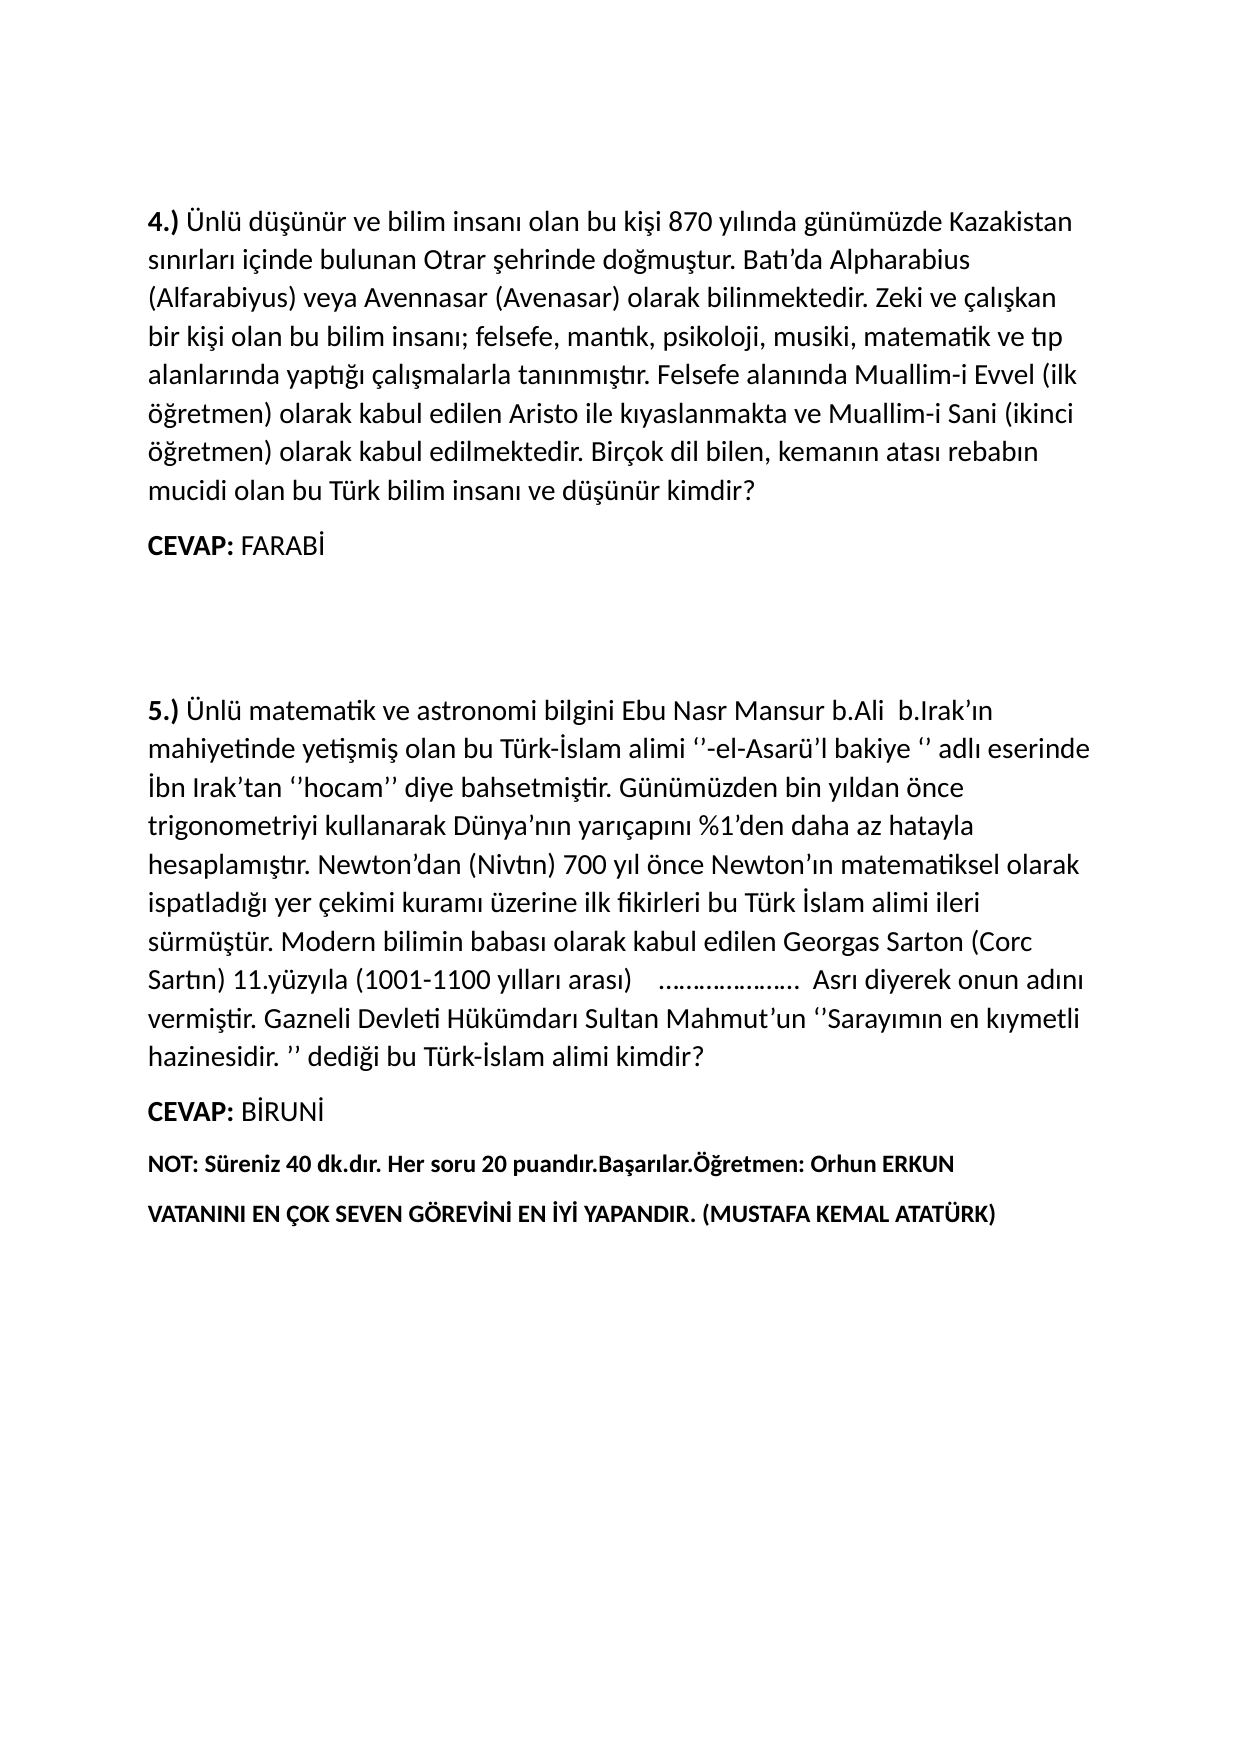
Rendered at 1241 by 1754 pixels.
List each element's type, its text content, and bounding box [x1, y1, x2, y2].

text CEVAP: FARABİ [148, 527, 1093, 562]
text VATANINI EN ÇOK SEVEN GÖREVİNİ EN İYİ YAPANDIR. (MUSTAFA KEMAL ATATÜRK) [148, 1198, 1093, 1228]
text 4.) Ünlü düşünür ve bilim insanı olan bu kişi 870 yılında günümüzde Kazakistan sınırları içinde bulunan Otrar şehrinde doğmuştur. Batı’da Alpharabius (Alfarabiyus) veya Avennasar (Avenasar) olarak bilinmektedir. Zeki ve çalışkan bir kişi olan bu bilim insanı; felsefe, mantık, psikoloji, musiki, matematik ve tıp alanlarında yaptığı çalışmalarla tanınmıştır. Felsefe alanında Muallim-i Evvel (ilk öğretmen) olarak kabul edilen Aristo ile kıyaslanmakta ve Muallim-i Sani (ikinci öğretmen) olarak kabul edilmektedir. Birçok dil bilen, kemanın atası rebabın mucidi olan bu Türk bilim insanı ve düşünür kimdir? [148, 203, 1093, 507]
text CEVAP: BİRUNİ [148, 1093, 1093, 1129]
text NOT: Süreniz 40 dk.dır. Her soru 20 puandır.Başarılar.Öğretmen: Orhun ERKUN [148, 1148, 1093, 1179]
text 5.) Ünlü matematik ve astronomi bilgini Ebu Nasr Mansur b.Ali b.Irak’ın mahiyetinde yetişmiş olan bu Türk-İslam alimi ‘’-el-Asarü’l bakiye ‘’ adlı eserinde İbn Irak’tan ‘’hocam’’ diye bahsetmiştir. Günümüzden bin yıldan önce trigonometriyi kullanarak Dünya’nın yarıçapını %1’den daha az hatayla hesaplamıştır. Newton’dan (Nivtın) 700 yıl önce Newton’ın matematiksel olarak ispatladığı yer çekimi kuramı üzerine ilk fikirleri bu Türk İslam alimi ileri sürmüştür. Modern bilimin babası olarak kabul edilen Georgas Sarton (Corc Sartın) 11.yüzyıla (1001-1100 yılları arası) ………………… Asrı diyerek onun adını vermiştir. Gazneli Devleti Hükümdarı Sultan Mahmut’un ‘’Sarayımın en kıymetli hazinesidir. ’’ dediği bu Türk-İslam alimi kimdir? [148, 692, 1093, 1074]
